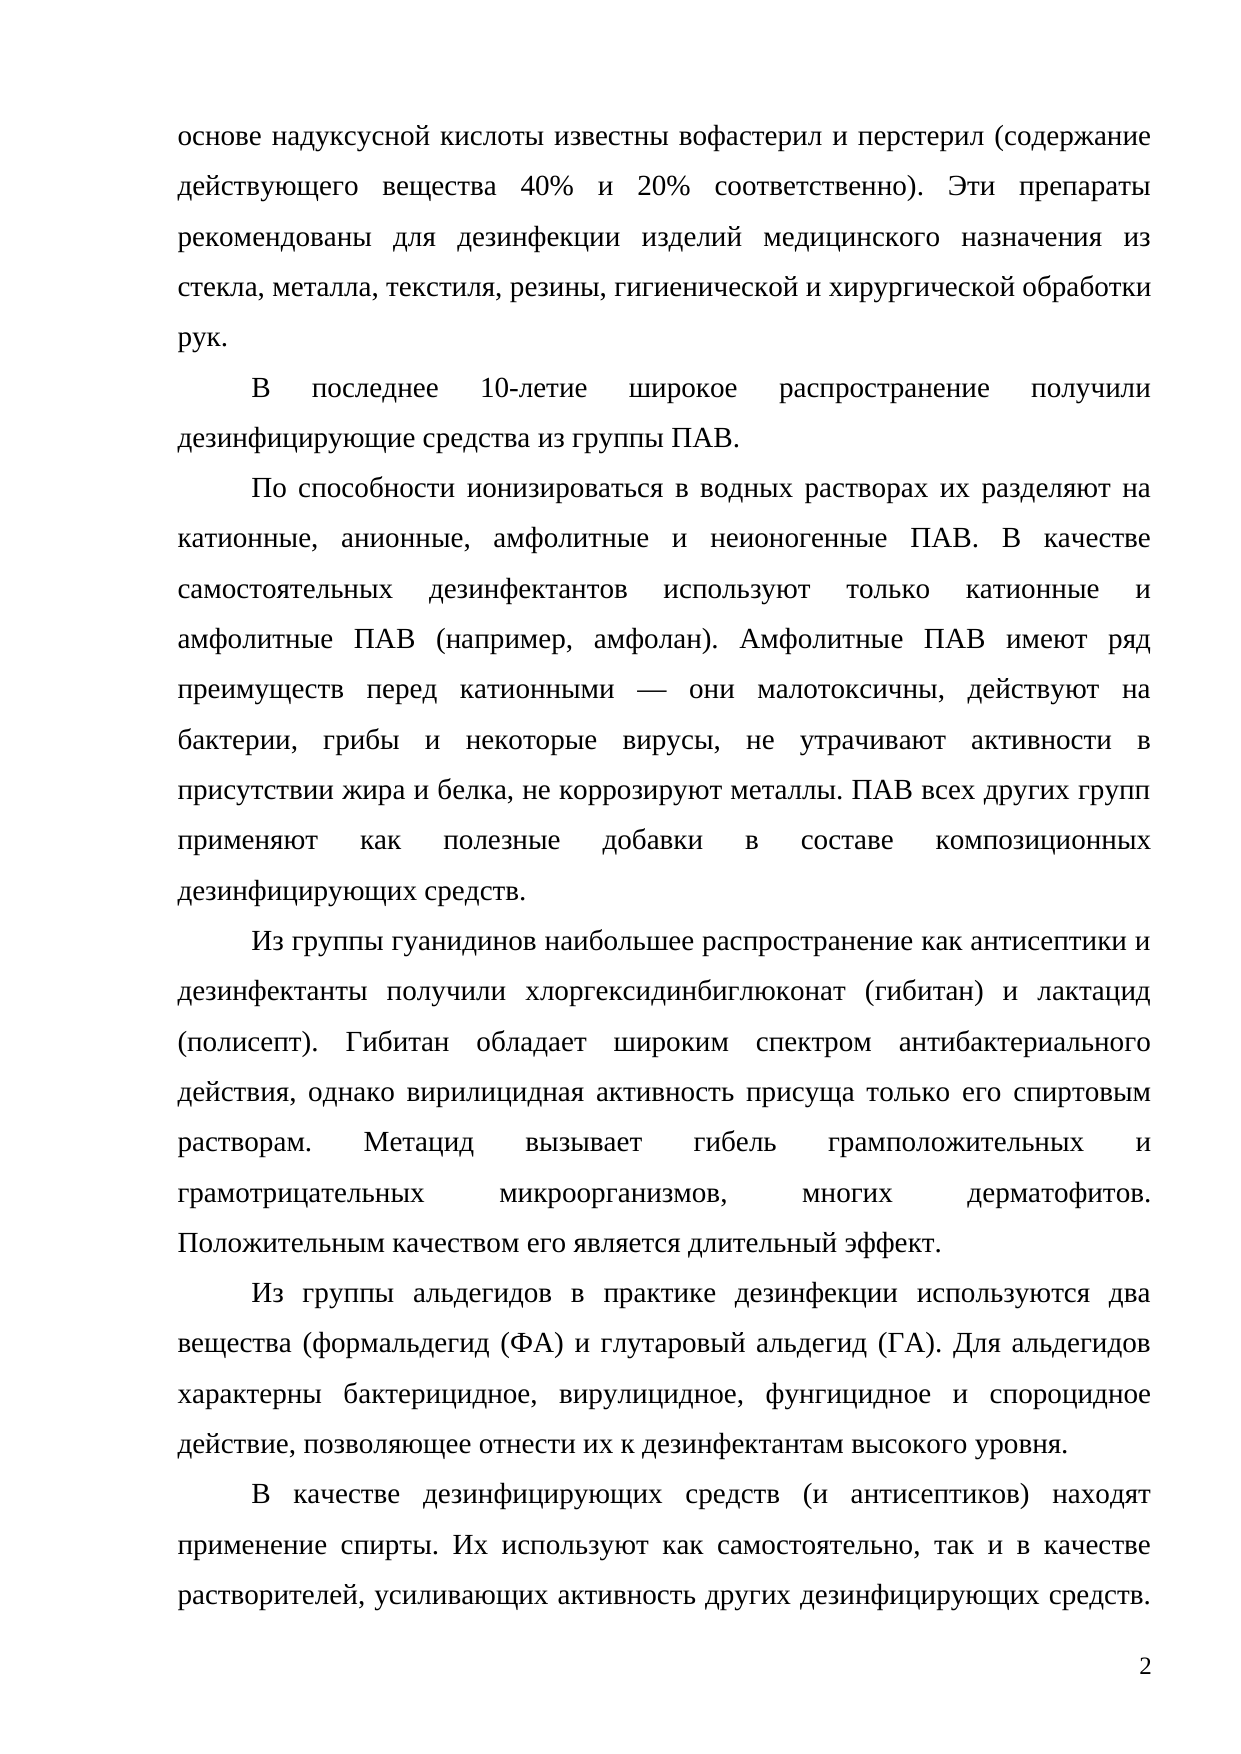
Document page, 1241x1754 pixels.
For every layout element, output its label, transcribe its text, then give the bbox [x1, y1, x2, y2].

text Из группы гуанидинов наибольшее распространение как антисептики и дезинфектанты получили хлоргексидинбиглюконат (гибитан) и лактацид (полисепт). Гибитан обладает широким спектром антибактериального действия, однако вирилицидная активность присуща только его спиртовым растворам. Метацид вызывает гибель грамположительных и грамотрицательных микроорганизмов, многих дерматофитов. Положительным качеством его является длительный эффект. [177, 923, 1152, 1258]
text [177, 118, 1152, 353]
text Из группы альдегидов в практике дезинфекции используются два вещества (формальдегид (ФА) и глутаровый альдегид (ГА). Для альдегидов характерны бактерицидное, вирулицидное, фунгицидное и спороцидное действие, позволяющее отнести их к дезинфектантам высокого уровня. [177, 1275, 1152, 1460]
text По способности ионизироваться в водных растворах их разделяют на катионные, анионные, амфолитные и неионогенные ПАВ. В качестве самостоятельных дезинфектантов используют только катионные и амфолитные ПАВ (например, амфолан). Амфолитные ПАВ имеют ряд преимуществ перед катионными — они малотоксичны, действуют на бактерии, грибы и некоторые вирусы, не утрачивают активности в присутствии жира и белка, не коррозируют металлы. ПАВ всех других групп применяют как полезные добавки в составе композиционных дезинфицирующих средств. [177, 470, 1152, 906]
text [177, 1477, 1152, 1611]
text В последнее 10-летие широкое распространение получили дезинфицирующие средства из группы ПАВ. [177, 370, 1152, 453]
